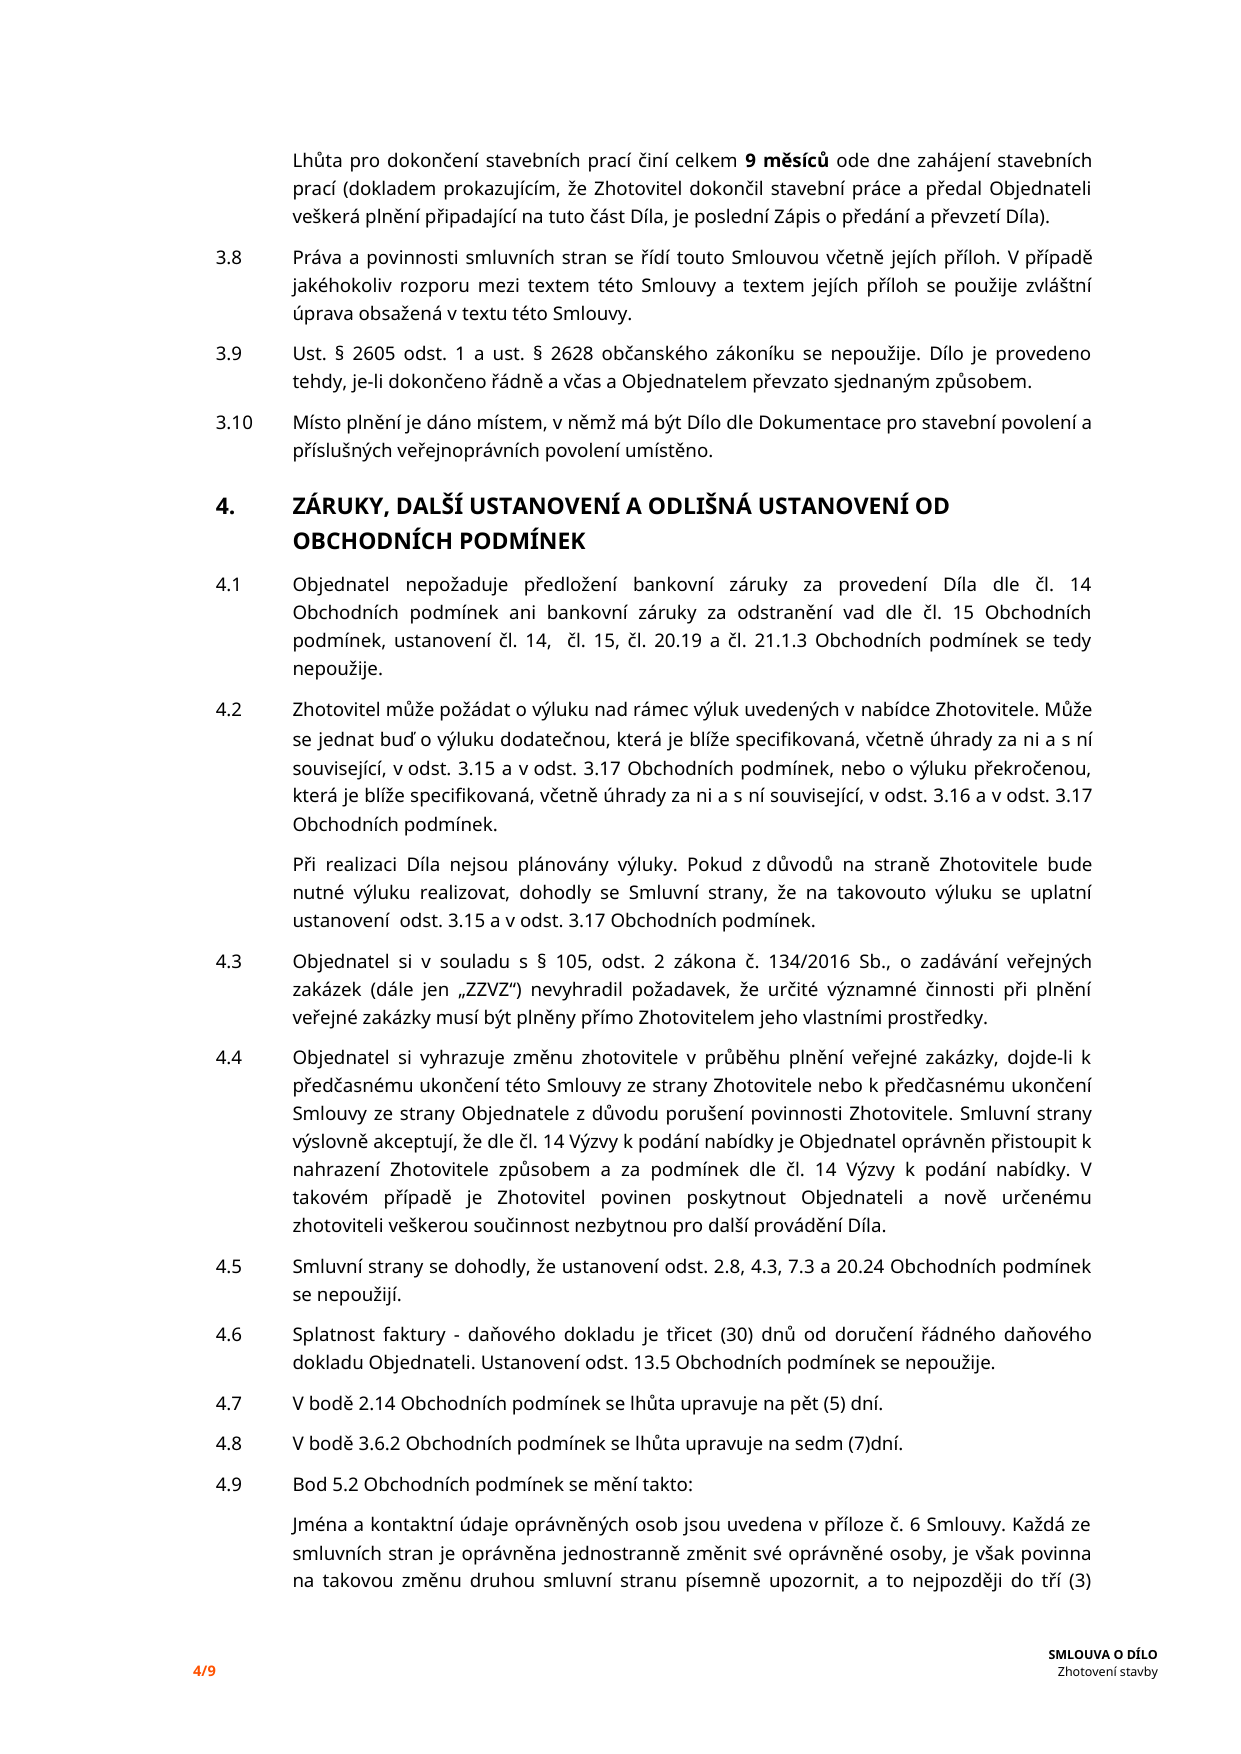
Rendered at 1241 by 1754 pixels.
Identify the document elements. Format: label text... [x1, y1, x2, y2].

text Objednatel nepožaduje předložení bankovní záruky za provedení Díla dle čl. 14 Obchodních podmínek ani bankovní záruky za odstranění vad dle čl. 15 Obchodních podmínek, ustanovení čl. 14, čl. 15, čl. 20.19 a čl. 21.1.3 Obchodních podmínek se tedy nepoužije. [216, 571, 1093, 681]
text Místo plnění je dáno místem, v němž má být Dílo dle Dokumentace pro stavební povolení a příslušných veřejnoprávních povolení umístěno. [216, 409, 1093, 463]
text Smluvní strany se dohodly, že ustanovení odst. 2.8, 4.3, 7.3 a 20.24 Obchodních podmínek se nepoužijí. [216, 1253, 1093, 1307]
text ZÁRUKY, DALŠÍ USTANOVENÍ A ODLIŠNÁ USTANOVENÍ OD OBCHODNÍCH PODMÍNEK [216, 490, 1093, 556]
text Práva a povinnosti smluvních stran se řídí touto Smlouvou včetně jejích příloh. V případě jakéhokoliv rozporu mezi textem této Smlouvy a textem jejích příloh se použije zvláštní úprava obsažená v textu této Smlouvy. [216, 244, 1093, 326]
text V bodě 3.6.2 Obchodních podmínek se lhůta upravuje na sedm (7)dní. [216, 1431, 1093, 1456]
text Objednatel si v souladu s § 105, odst. 2 zákona č. 134/2016 Sb., o zadávání veřejných zakázek (dále jen „ZZVZ“) nevyhradil požadavek, že určité významné činnosti při plnění veřejné zakázky musí být plněny přímo Zhotovitelem jeho vlastními prostředky. [216, 948, 1093, 1029]
text V bodě 2.14 Obchodních podmínek se lhůta upravuje na pět (5) dní. [216, 1390, 1093, 1416]
text Splatnost faktury - daňového dokladu je třicet (30) dnů od doručení řádného daňového dokladu Objednateli. Ustanovení odst. 13.5 Obchodních podmínek se nepoužije. [216, 1322, 1093, 1375]
text Ust. § 2605 odst. 1 a ust. § 2628 občanského zákoníku se nepoužije. Dílo je provedeno tehdy, je-li dokončeno řádně a včas a Objednatelem převzato sjednaným způsobem. [216, 341, 1093, 394]
text Při realizaci Díla nejsou plánovány výluky. Pokud z důvodů na straně Zhotovitele bude nutné výluku realizovat, dohodly se Smluvní strany, že na takovouto výluku se uplatní ustanovení odst. 3.15 a v odst. 3.17 Obchodních podmínek. [292, 851, 1093, 933]
text Bod 5.2 Obchodních podmínek se mění takto: [216, 1471, 1093, 1497]
text Zhotovitel může požádat o výluku nad rámec výluk uvedených v nabídce Zhotovitele. Může se jednat buď o výluku dodatečnou, která je blíže specifikovaná, včetně úhrady za ni a s ní související, v odst. 3.15 a v odst. 3.17 Obchodních podmínek, nebo o výluku překročenou, která je blíže specifikovaná, včetně úhrady za ni a s ní související, v odst. 3.16 a v odst. 3.17 Obchodních podmínek. [216, 696, 1093, 836]
text Objednatel si vyhrazuje změnu zhotovitele v průběhu plnění veřejné zakázky, dojde-li k předčasnému ukončení této Smlouvy ze strany Zhotovitele nebo k předčasnému ukončení Smlouvy ze strany Objednatele z důvodu porušení povinnosti Zhotovitele. Smluvní strany výslovně akceptují, že dle čl. 14 Výzvy k podání nabídky je Objednatel oprávněn přistoupit k nahrazení Zhotovitele způsobem a za podmínek dle čl. 14 Výzvy k podání nabídky. V takovém případě je Zhotovitel povinen poskytnout Objednateli a nově určenému zhotoviteli veškerou součinnost nezbytnou pro další provádění Díla. [216, 1044, 1093, 1238]
text Lhůta pro dokončení stavebních prací činí celkem 9 měsíců ode dne zahájení stavebních prací (dokladem prokazujícím, že Zhotovitel dokončil stavební práce a předal Objednateli veškerá plnění připadající na tuto část Díla, je poslední Zápis o předání a převzetí Díla). [292, 147, 1093, 229]
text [292, 1512, 1093, 1593]
